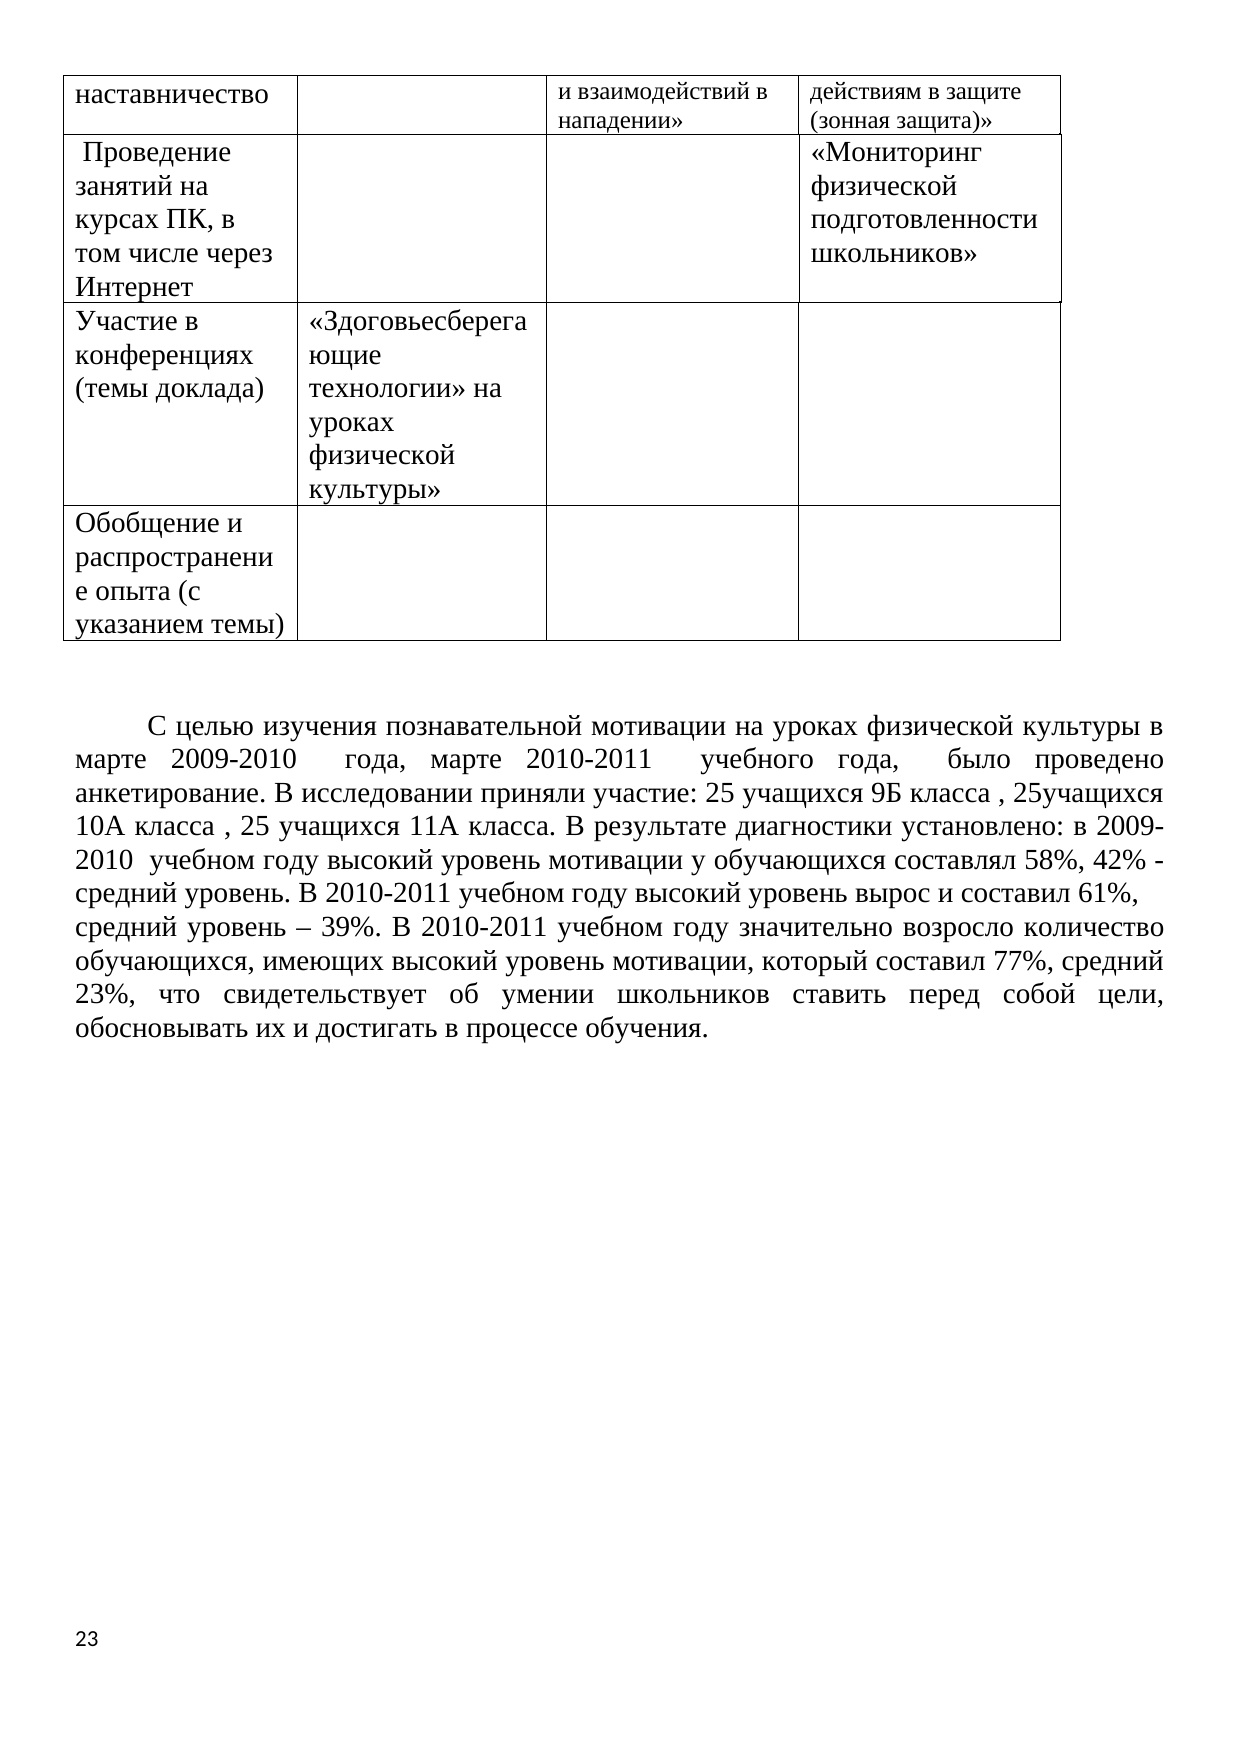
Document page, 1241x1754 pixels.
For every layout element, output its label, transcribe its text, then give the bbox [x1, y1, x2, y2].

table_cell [64, 76, 297, 133]
table_cell Проведение занятий на курсах ПК, в том числе через Интернет [64, 135, 297, 302]
table_cell [547, 135, 799, 302]
table_cell [298, 506, 546, 640]
table_cell [547, 506, 798, 640]
text средний уровень – 39%. В 2010-2011 учебном году значительно возросло количество обучающихся, имеющих высокий уровень мотивации, который составил 77%, средний 23%, что свидетельствует об умении школьников ставить перед собой цели, обосновывать их и достигать в процессе обучения. [75, 909, 1165, 1043]
table_cell [547, 303, 798, 504]
table_cell [799, 506, 1060, 640]
table_cell «Мониторинг физической подготовленности школьников» [800, 135, 1061, 302]
table_cell Обобщение и распространение опыта (с указанием темы) [64, 506, 297, 640]
text С целью изучения познавательной мотивации на уроках физической культуры в марте 2009-2010 года, марте 2010-2011 учебного года, было проведено анкетирование. В исследовании приняли участие: 25 учащихся 9Б класса , 25учащихся 10А класса , 25 учащихся 11А класса. В результате диагностики установлено: в 2009-2010 учебном году высокий уровень мотивации у обучающихся составлял 58%, 42% - средний уровень. В 2010-2011 учебном году высокий уровень вырос и составил 61%, [75, 708, 1165, 909]
table_cell [298, 135, 546, 302]
table_cell [799, 303, 1060, 504]
table_cell «Здоговьесберега ющие технологии» на уроках физической культуры» [298, 303, 546, 504]
table_cell Участие в конференциях (темы доклада) [64, 303, 297, 504]
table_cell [298, 76, 546, 133]
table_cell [799, 76, 1060, 133]
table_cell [547, 76, 798, 133]
